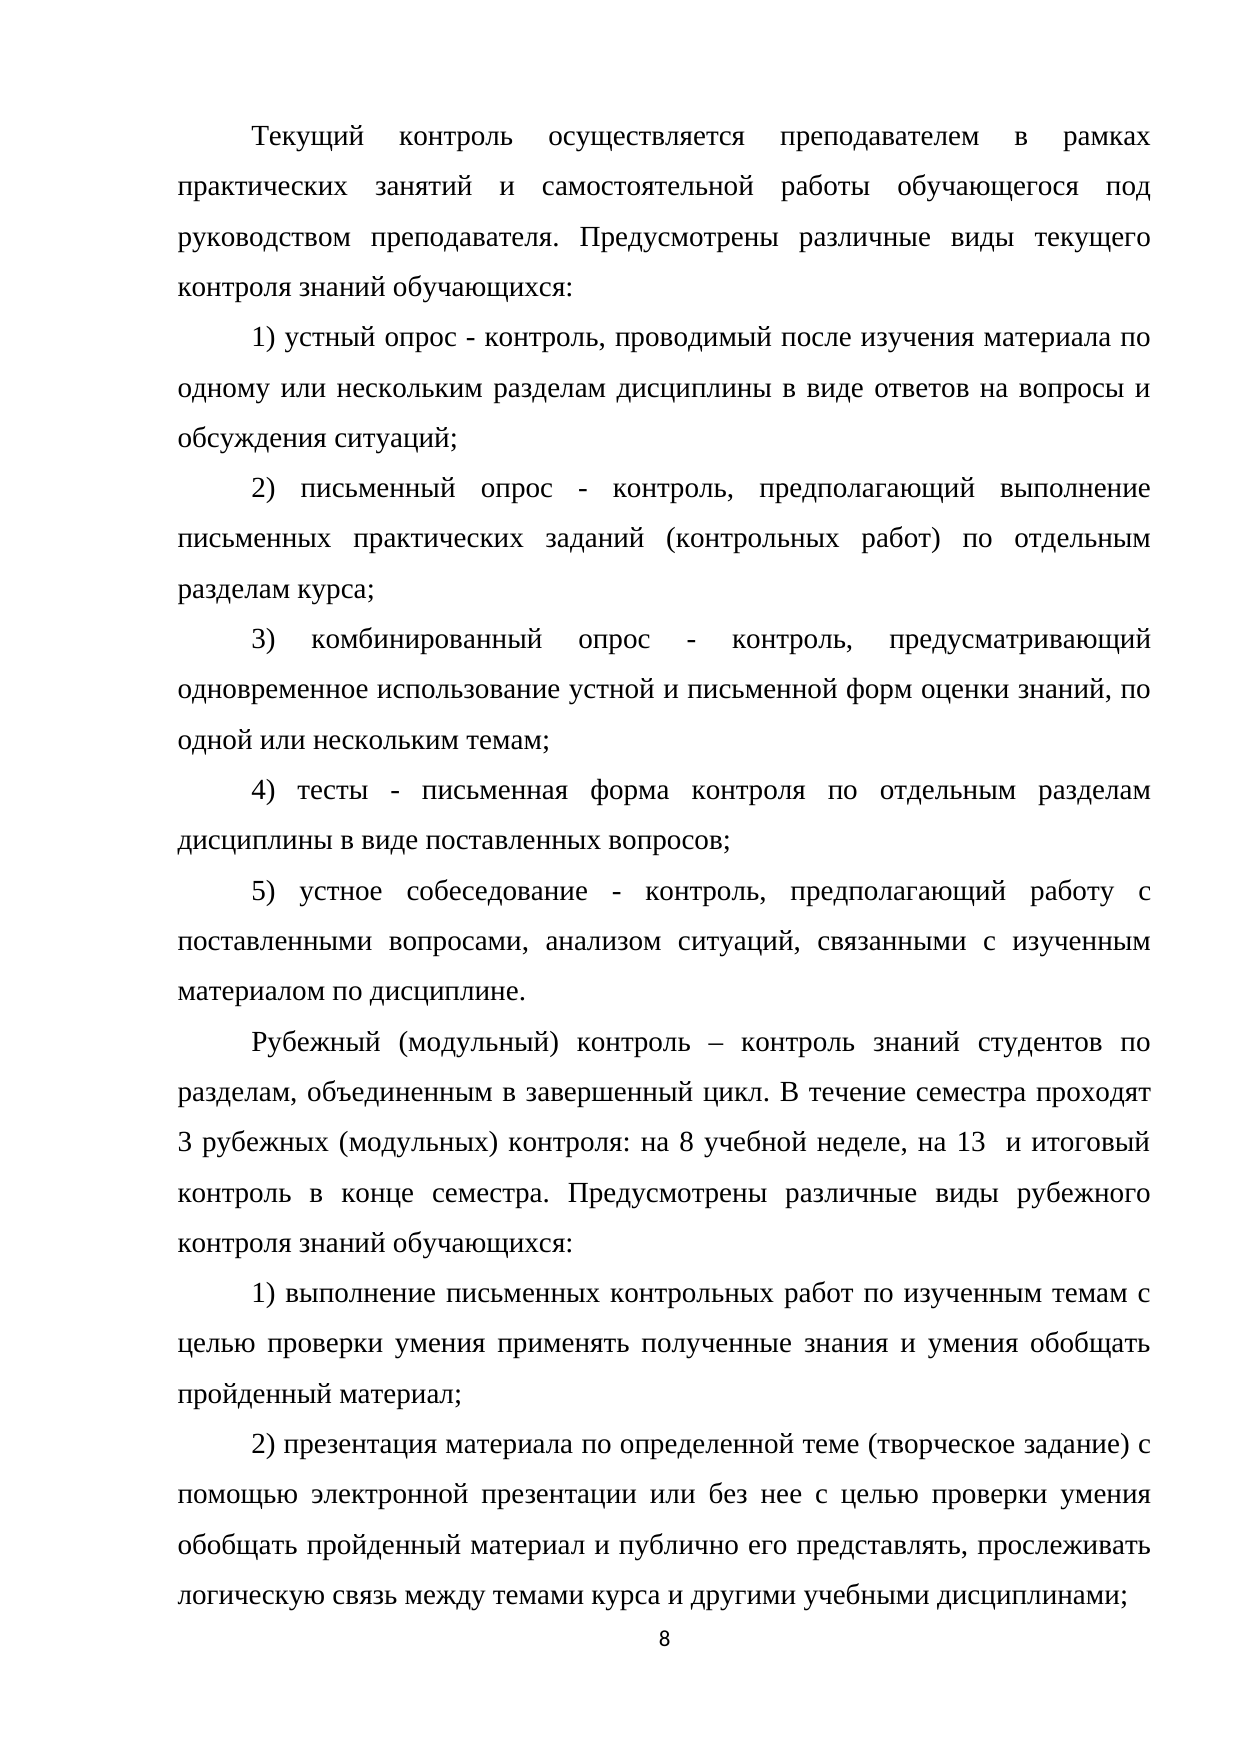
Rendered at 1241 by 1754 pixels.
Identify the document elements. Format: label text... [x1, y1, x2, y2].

text 5) устное собеседование - контроль, предполагающий работу с поставленными вопросами, анализом ситуаций, связанными с изученным материалом по дисциплине. [177, 873, 1152, 1007]
text 3) комбинированный опрос - контроль, предусматривающий одновременное использование устной и письменной форм оценки знаний, по одной или нескольким темам; [177, 621, 1152, 755]
text 4) тесты - письменная форма контроля по отдельным разделам дисциплины в виде поставленных вопросов; [177, 772, 1152, 856]
text 2) письменный опрос - контроль, предполагающий выполнение письменных практических заданий (контрольных работ) по отдельным разделам курса; [177, 470, 1152, 604]
text Рубежный (модульный) контроль – контроль знаний студентов по разделам, объединенным в завершенный цикл. В течение семестра проходят 3 рубежных (модульных) контроля: на 8 учебной неделе, на 13 и итоговый контроль в конце семестра. Предусмотрены различные виды рубежного контроля знаний обучающихся: [177, 1024, 1152, 1258]
text 1) выполнение письменных контрольных работ по изученным темам с целью проверки умения применять полученные знания и умения обобщать пройденный материал; [177, 1275, 1152, 1409]
text Текущий контроль осуществляется преподавателем в рамках практических занятий и самостоятельной работы обучающегося под руководством преподавателя. Предусмотрены различные виды текущего контроля знаний обучающихся: [177, 118, 1152, 303]
text 1) устный опрос - контроль, проводимый после изучения материала по одному или нескольким разделам дисциплины в виде ответов на вопросы и обсуждения ситуаций; [177, 319, 1152, 453]
text 2) презентация материала по определенной теме (творческое задание) с помощью электронной презентации или без нее с целью проверки умения обобщать пройденный материал и публично его представлять, прослеживать логическую связь между темами курса и другими учебными дисциплинами; [177, 1426, 1152, 1611]
